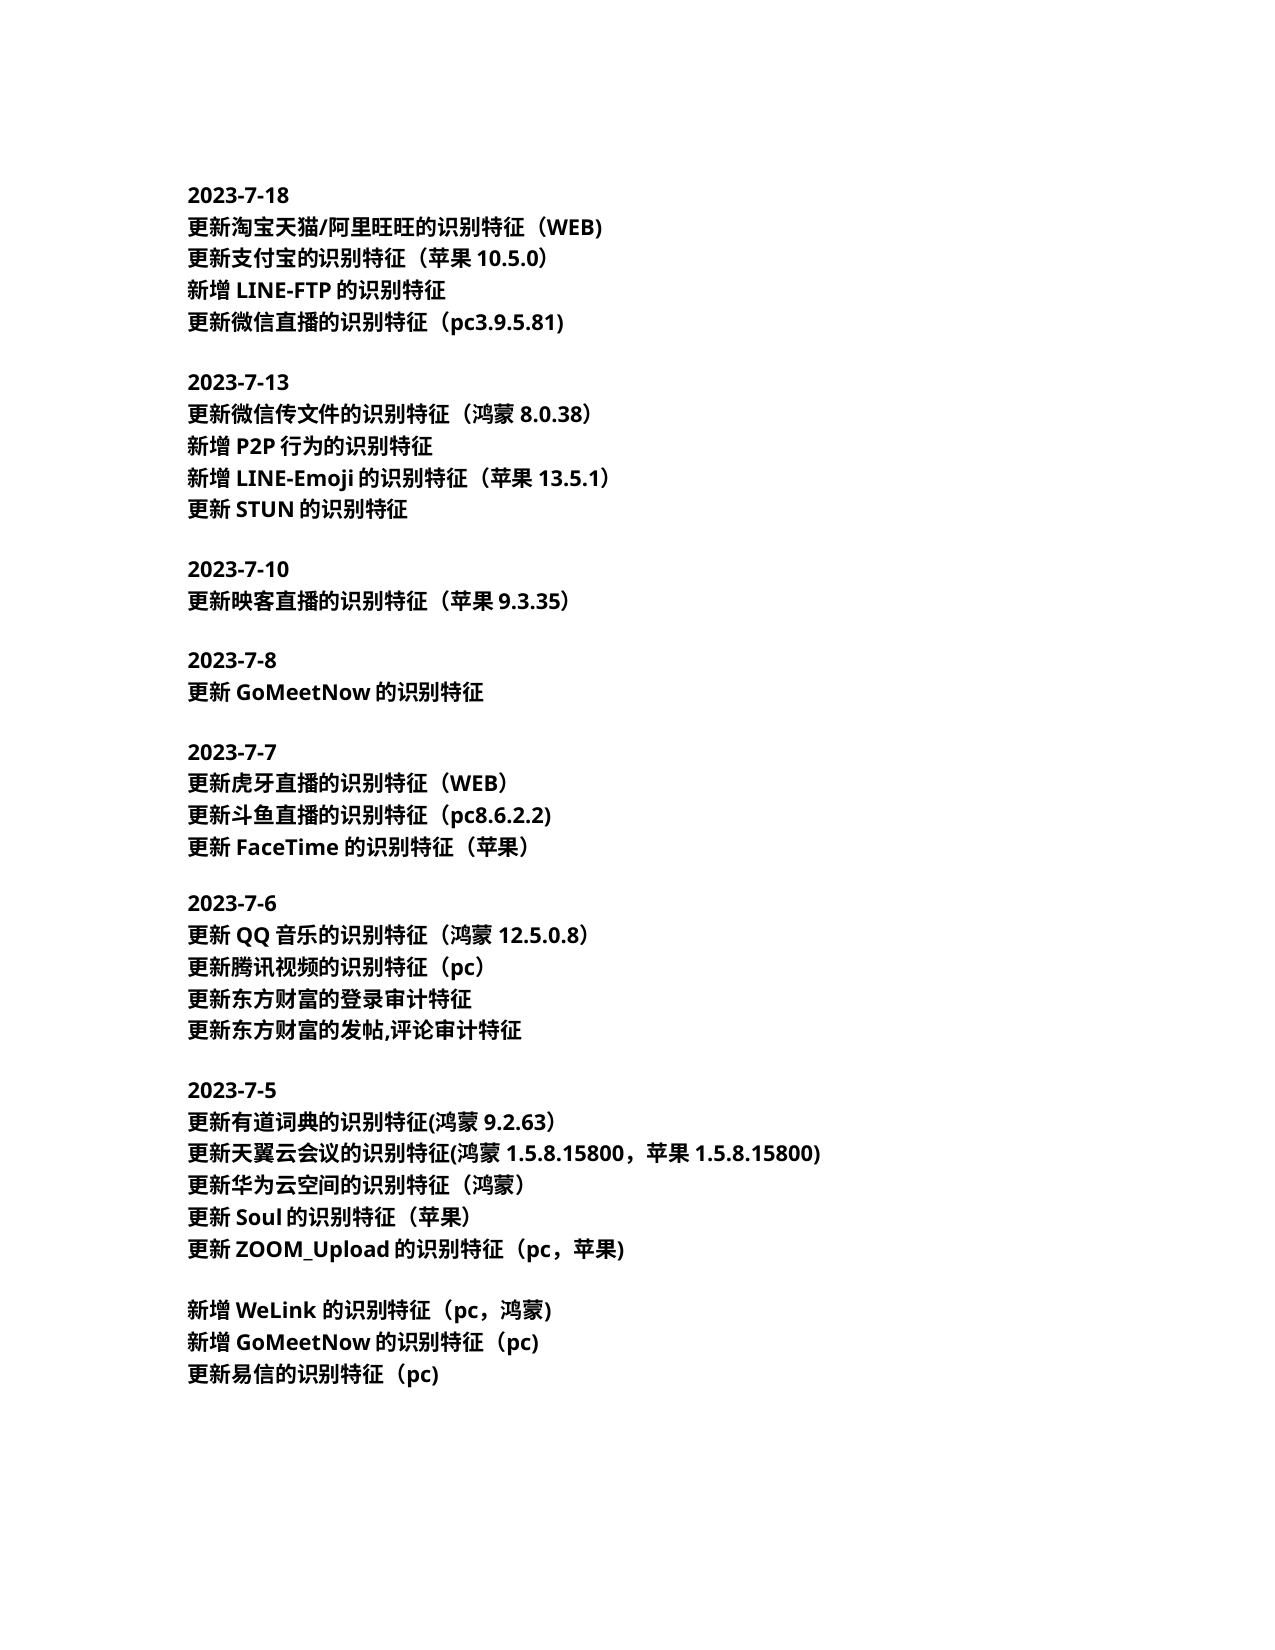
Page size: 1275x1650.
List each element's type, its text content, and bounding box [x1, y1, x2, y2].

text 更新腾讯视频的识别特征（pc） [187, 950, 1087, 982]
text 更新斗鱼直播的识别特征（pc8.6.2.2) [187, 798, 1087, 830]
text 更新天翼云会议的识别特征(鸿蒙1.5.8.15800，苹果1.5.8.15800) [187, 1136, 1087, 1168]
text 2023-7-6 [187, 888, 1087, 918]
text 更新华为云空间的识别特征（鸿蒙） [187, 1168, 1087, 1200]
text 更新淘宝天猫/阿里旺旺的识别特征（WEB) [187, 209, 1087, 241]
text 更新有道词典的识别特征(鸿蒙9.2.63） [187, 1105, 1087, 1136]
text 更新微信传文件的识别特征（鸿蒙8.0.38） [187, 397, 1087, 429]
text 2023-7-5 [187, 1075, 1087, 1105]
text 更新QQ音乐的识别特征（鸿蒙12.5.0.8） [187, 918, 1087, 950]
text 更新STUN的识别特征 [187, 492, 1087, 524]
text 更新ZOOM_Upload的识别特征（pc，苹果) [187, 1232, 1087, 1263]
text 2023-7-8 [187, 645, 1087, 675]
text 更新支付宝的识别特征（苹果10.5.0） [187, 241, 1087, 273]
text 新增P2P行为的识别特征 [187, 429, 1087, 461]
text 更新虎牙直播的识别特征（WEB） [187, 766, 1087, 798]
text 更新GoMeetNow的识别特征 [187, 675, 1087, 707]
text 更新易信的识别特征（pc) [187, 1357, 1087, 1388]
text 新增GoMeetNow的识别特征（pc) [187, 1325, 1087, 1357]
text 2023-7-13 [187, 367, 1087, 397]
text 新增WeLink 的识别特征（pc，鸿蒙) [187, 1293, 1087, 1325]
text 更新映客直播的识别特征（苹果9.3.35） [187, 584, 1087, 615]
text 更新微信直播的识别特征（pc3.9.5.81) [187, 305, 1087, 337]
text 新增LINE-Emoji的识别特征（苹果13.5.1） [187, 461, 1087, 492]
text 更新FaceTime 的识别特征（苹果） [187, 830, 1087, 862]
text 2023-7-7 [187, 737, 1087, 766]
text 2023-7-10 [187, 554, 1087, 584]
text 新增LINE-FTP的识别特征 [187, 273, 1087, 305]
text 更新Soul的识别特征（苹果） [187, 1200, 1087, 1232]
text 更新东方财富的发帖,评论审计特征 [187, 1013, 1087, 1045]
text 2023-7-18 [187, 180, 1087, 209]
text 更新东方财富的登录审计特征 [187, 982, 1087, 1013]
